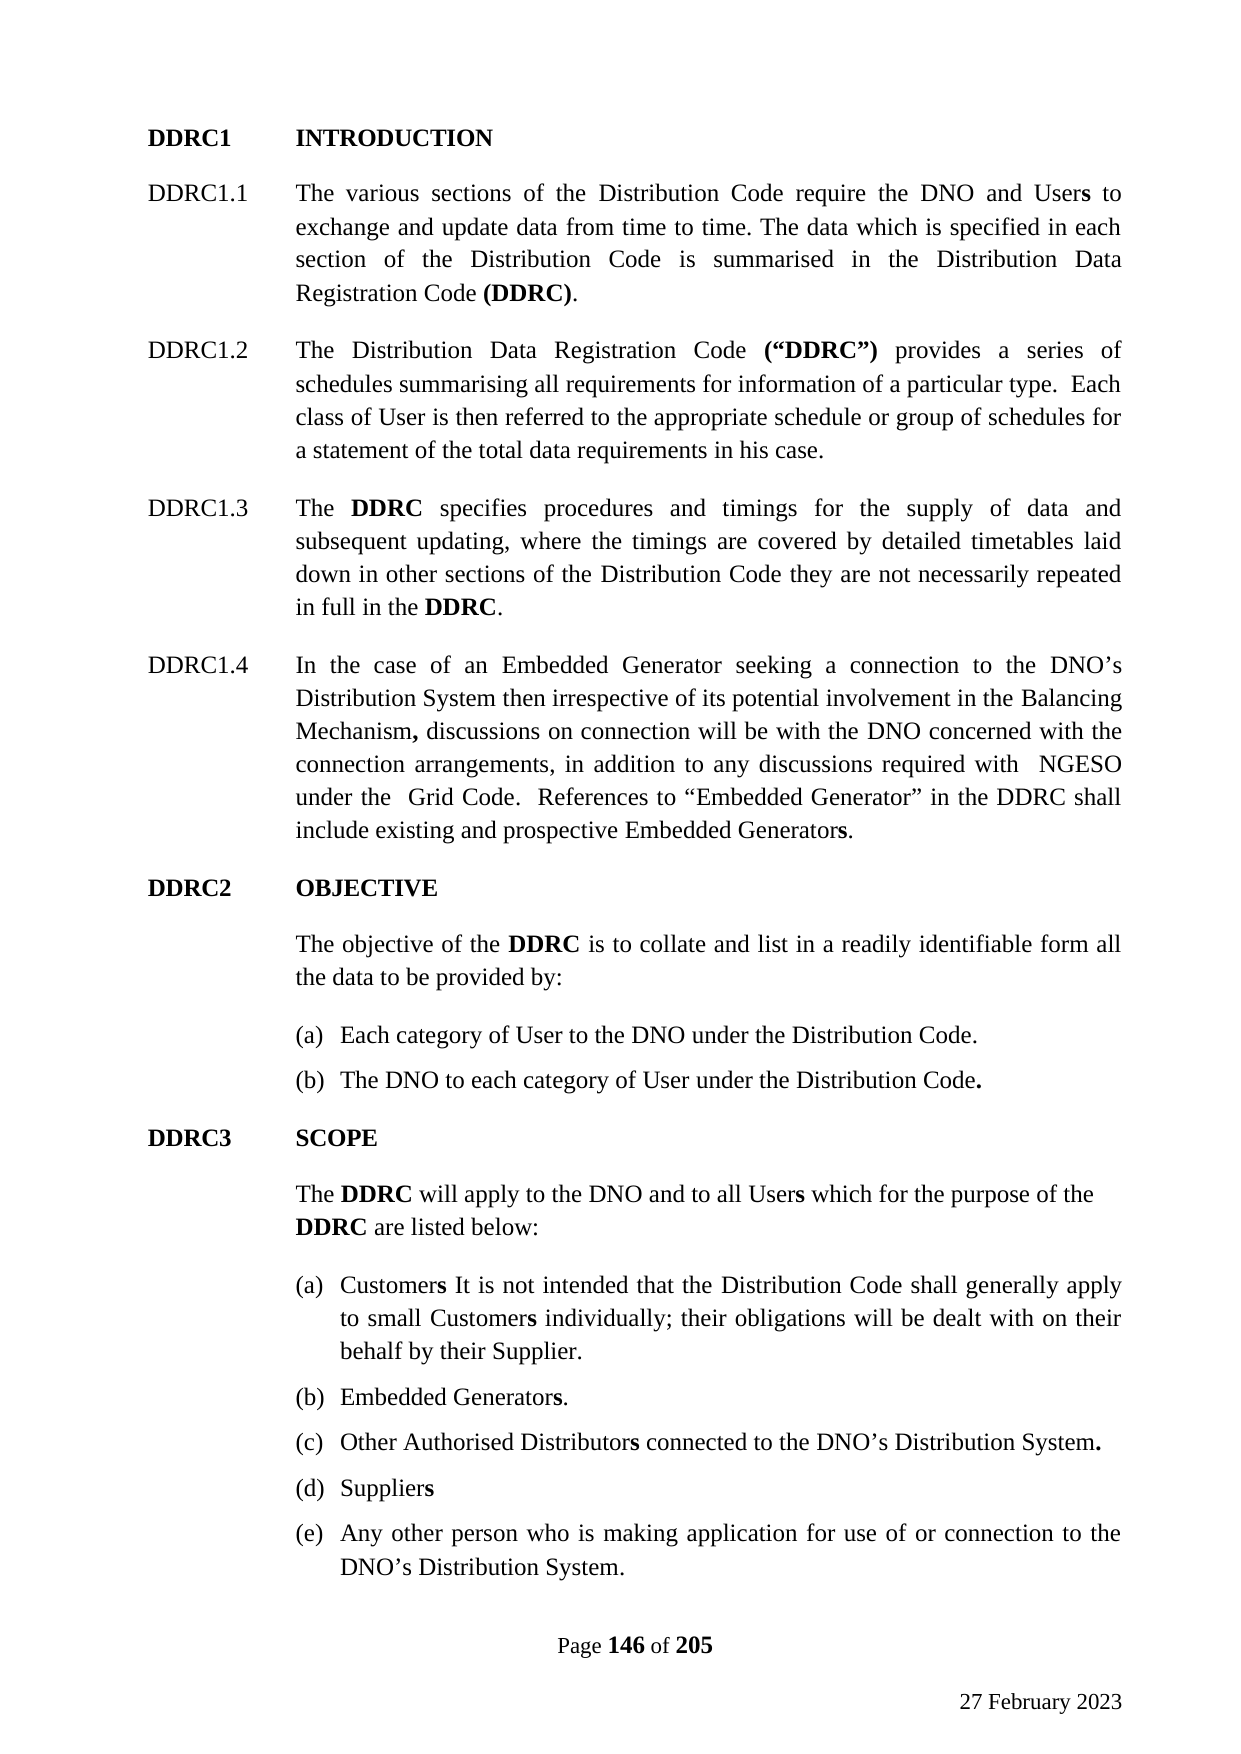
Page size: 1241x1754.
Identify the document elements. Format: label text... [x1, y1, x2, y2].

text (b) Embedded Generators. [295, 1382, 1122, 1411]
text DDRC1.3 The DDRC specifies procedures and timings for the supply of data and subsequent updating, where the timings are covered by detailed timetables laid down in other sections of the Distribution Code they are not necessarily repeated in full in the DDRC. [148, 493, 1122, 621]
text (a) Customers It is not intended that the Distribution Code shall generally apply to small Customers individually; their obligations will be dealt with on their behalf by their Supplier. [295, 1270, 1122, 1365]
subtitle DDRC1 INTRODUCTION [148, 123, 1122, 151]
text (d) Suppliers [295, 1473, 1122, 1502]
text DDRC1.1 The various sections of the Distribution Code require the DNO and Users to exchange and update data from time to time. The data which is specified in each section of the Distribution Code is summarised in the Distribution Data Registration Code (DDRC). [148, 178, 1122, 306]
text The DDRC will apply to the DNO and to all Users which for the purpose of the DDRC are listed below: [148, 1179, 1122, 1241]
subtitle DDRC2 OBJECTIVE [148, 873, 1122, 902]
text The objective of the DDRC is to collate and list in a readily identifiable form all the data to be provided by: [148, 929, 1122, 991]
subtitle DDRC3 SCOPE [148, 1123, 1122, 1152]
text (e) Any other person who is making application for use of or connection to the DNO’s Distribution System. [295, 1518, 1122, 1580]
text (b) The DNO to each category of User under the Distribution Code. [295, 1065, 1122, 1094]
text DDRC1.4 In the case of an Embedded Generator seeking a connection to the DNO’s Distribution System then irrespective of its potential involvement in the Balancing Mechanism, discussions on connection will be with the DNO concerned with the connection arrangements, in addition to any discussions required with NGESO under the Grid Code. References to “Embedded Generator” in the DDRC shall include existing and prospective Embedded Generators. [148, 650, 1122, 844]
text (a) Each category of User to the DNO under the Distribution Code. [295, 1020, 1122, 1049]
text DDRC1.2 The Distribution Data Registration Code (“DDRC”) provides a series of schedules summarising all requirements for information of a particular type. Each class of User is then referred to the appropriate schedule or group of schedules for a statement of the total data requirements in his case. [148, 336, 1122, 463]
text (c) Other Authorised Distributors connected to the DNO’s Distribution System. [295, 1427, 1122, 1456]
